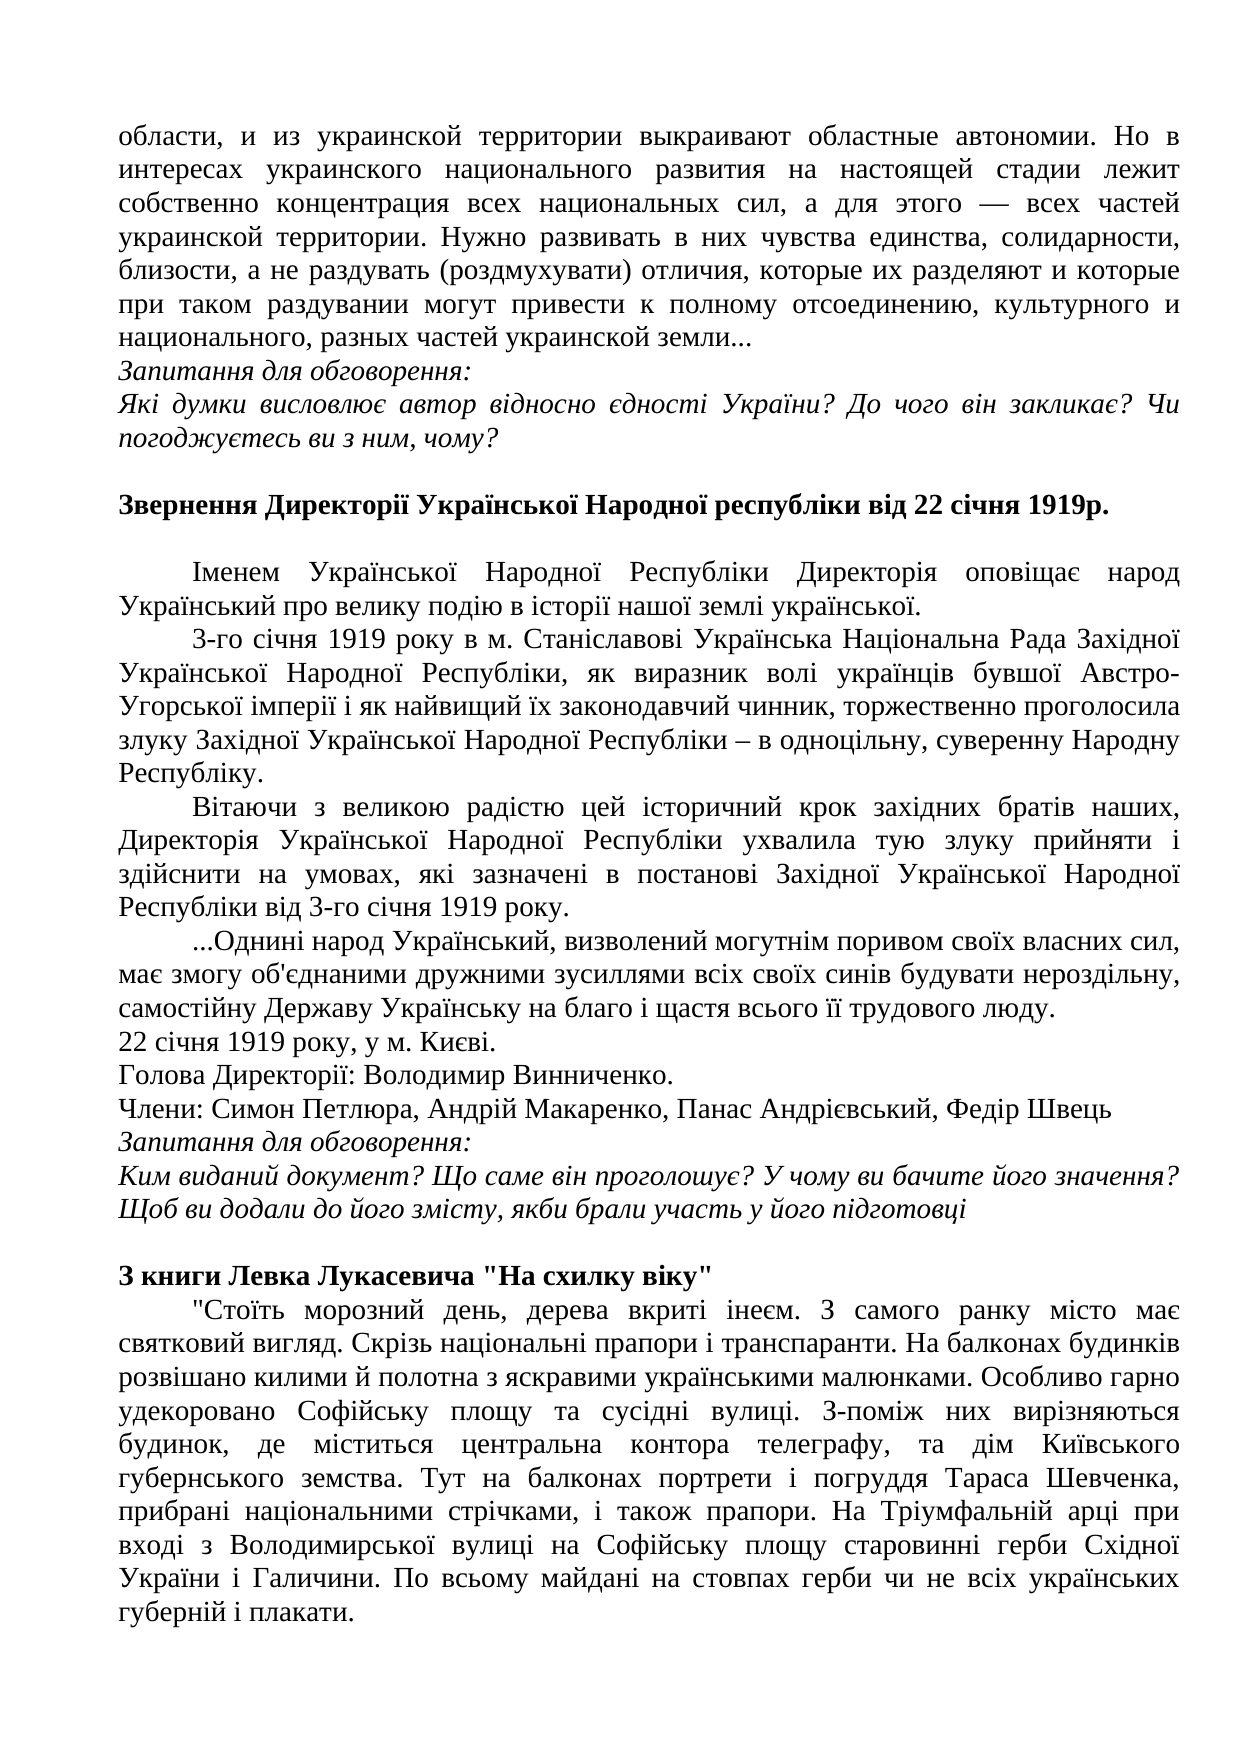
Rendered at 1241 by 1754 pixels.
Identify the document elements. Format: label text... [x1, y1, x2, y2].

text 3-го січня 1919 року в м. Станіславові Українська Національна Рада Західної Української Народної Республіки, як виразник волі українців бувшої Австро-Угорської імперії і як найвищий їх законодавчий чинник, торжественно проголосила злуку Західної Української Народної Республіки – в одноцільну, суверенну Народну Республіку. [118, 621, 1181, 789]
text Голова Директорії: Володимир Винниченко. [118, 1057, 1181, 1091]
text Звернення Директорії Української Народної республіки від 22 січня 1919р. [118, 487, 1181, 521]
text Запитання для обговорення: [118, 1124, 1181, 1158]
text Ким виданий документ? Що саме він проголошує? У чому ви бачите його значення? Щоб ви додали до його змісту, якби брали участь у його підготовці [118, 1158, 1181, 1225]
text "Стоїть морозний день, дерева вкриті інеєм. З самого ранку місто має святковий вигляд. Скрізь національні прапори і транспаранти. На балконах будинків розвішано килими й полотна з яскравими українськими малюнками. Особливо гарно удекоровано Софійську площу та сусідні вулиці. З-поміж них вирізняються будинок, де міститься центральна контора телеграфу, та дім Київського губернського земства. Тут на балконах портрети і погруддя Тараса Шевченка, прибрані національними стрічками, і також прапори. На Тріумфальній арці при вході з Володимирської вулиці на Софійську площу старовинні герби Східної України і Галичини. По всьому майдані на стовпах герби чи не всіх українських губерній і плакати. [118, 1292, 1181, 1627]
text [118, 118, 1181, 353]
text З книги Левка Лукасевича "На схилку віку" [118, 1258, 1181, 1292]
text Члени: Симон Петлюра, Андрій Макаренко, Панас Андрієвський, Федір Швець [118, 1091, 1181, 1124]
text ...Однині народ Український, визволений могутнім поривом своїх власних сил, має змогу об'єднаними дружними зусиллями всіх своїх синів будувати нероздільну, самостійну Державу Українську на благо і щастя всього її трудового люду. [118, 923, 1181, 1024]
text Запитання для обговорення: [118, 353, 1181, 386]
text Іменем Української Народної Республіки Директорія оповіщає народ Український про велику подію в історії нашої землі української. [118, 554, 1181, 621]
text Вітаючи з великою радістю цей історичний крок західних братів наших, Директорія Української Народної Республіки ухвалила тую злуку прийняти і здійснити на умовах, які зазначені в постанові Західної Української Народної Республіки від 3-го січня 1919 року. [118, 789, 1181, 923]
text 22 січня 1919 року, у м. Києві. [118, 1024, 1181, 1057]
text Які думки висловлює автор відносно єдності України? До чого він закликає? Чи погоджуєтесь ви з ним, чому? [118, 386, 1181, 453]
